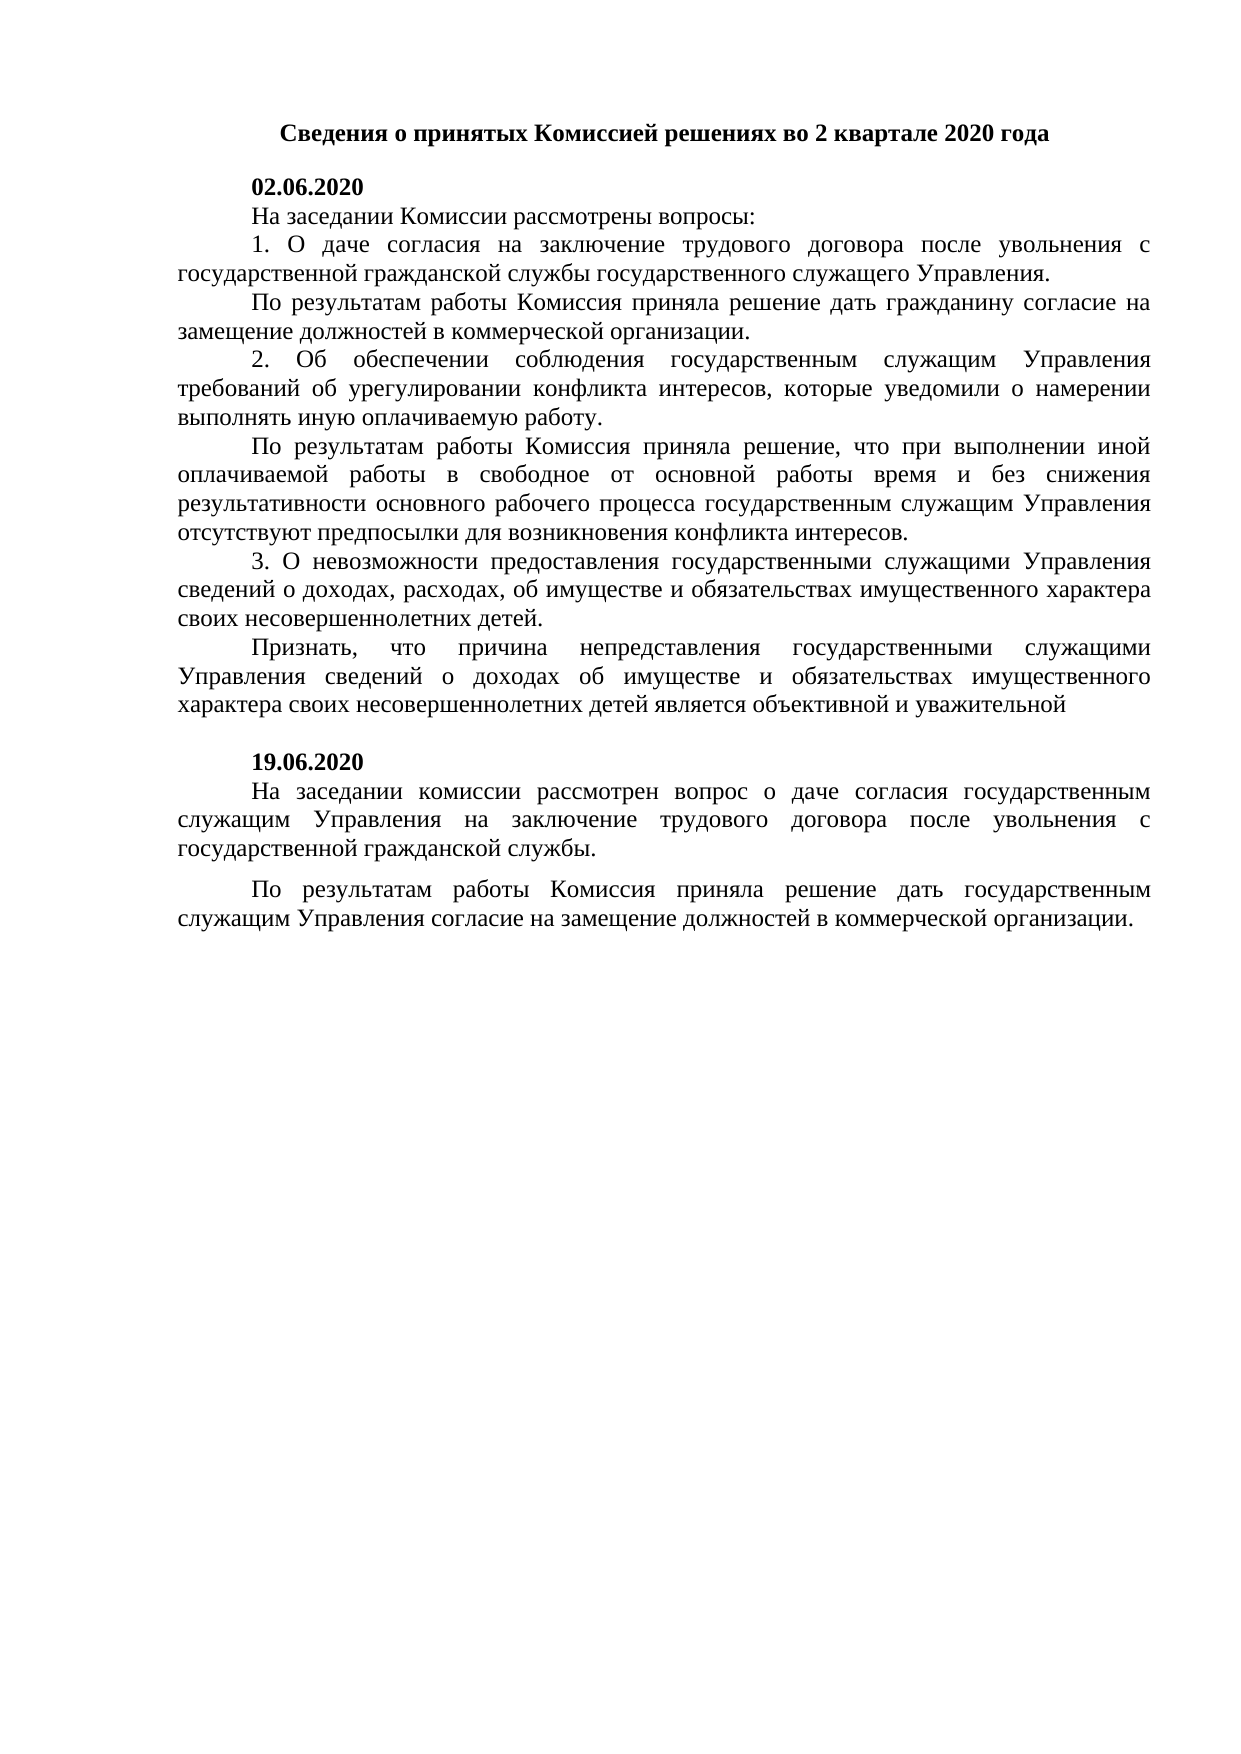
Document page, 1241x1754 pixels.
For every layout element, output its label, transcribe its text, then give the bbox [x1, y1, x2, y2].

text Сведения о принятых Комиссией решениях во 2 квартале 2020 года [177, 118, 1152, 147]
text 2. Об обеспечении соблюдения государственным служащим Управления требований об урегулировании конфликта интересов, которые уведомили о намерении выполнять иную оплачиваемую работу. [177, 344, 1152, 431]
text Признать, что причина непредставления государственными служащими Управления сведений о доходах об имуществе и обязательствах имущественного характера своих несовершеннолетних детей является объективной и уважительной [177, 632, 1152, 718]
text 1. О даче согласия на заключение трудового договора после увольнения с государственной гражданской службы государственного служащего Управления. [177, 229, 1152, 287]
text По результатам работы Комиссия приняла решение дать гражданину согласие на замещение должностей в коммерческой организации. [177, 287, 1152, 344]
text По результатам работы Комиссия приняла решение, что при выполнении иной оплачиваемой работы в свободное от основной работы время и без снижения результативности основного рабочего процесса государственным служащим Управления отсутствуют предпосылки для возникновения конфликта интересов. [177, 431, 1152, 546]
text 3. О невозможности предоставления государственными служащими Управления сведений о доходах, расходах, об имуществе и обязательствах имущественного характера своих несовершеннолетних детей. [177, 546, 1152, 632]
text На заседании Комиссии рассмотрены вопросы: [177, 201, 1152, 229]
text 02.06.2020 [177, 172, 1152, 201]
text На заседании комиссии рассмотрен вопрос о даче согласия государственным служащим Управления на заключение трудового договора после увольнения с государственной гражданской службы. [177, 776, 1152, 862]
text 19.06.2020 [177, 747, 1152, 776]
text По результатам работы Комиссия приняла решение дать государственным служащим Управления согласие на замещение должностей в коммерческой организации. [177, 874, 1152, 932]
